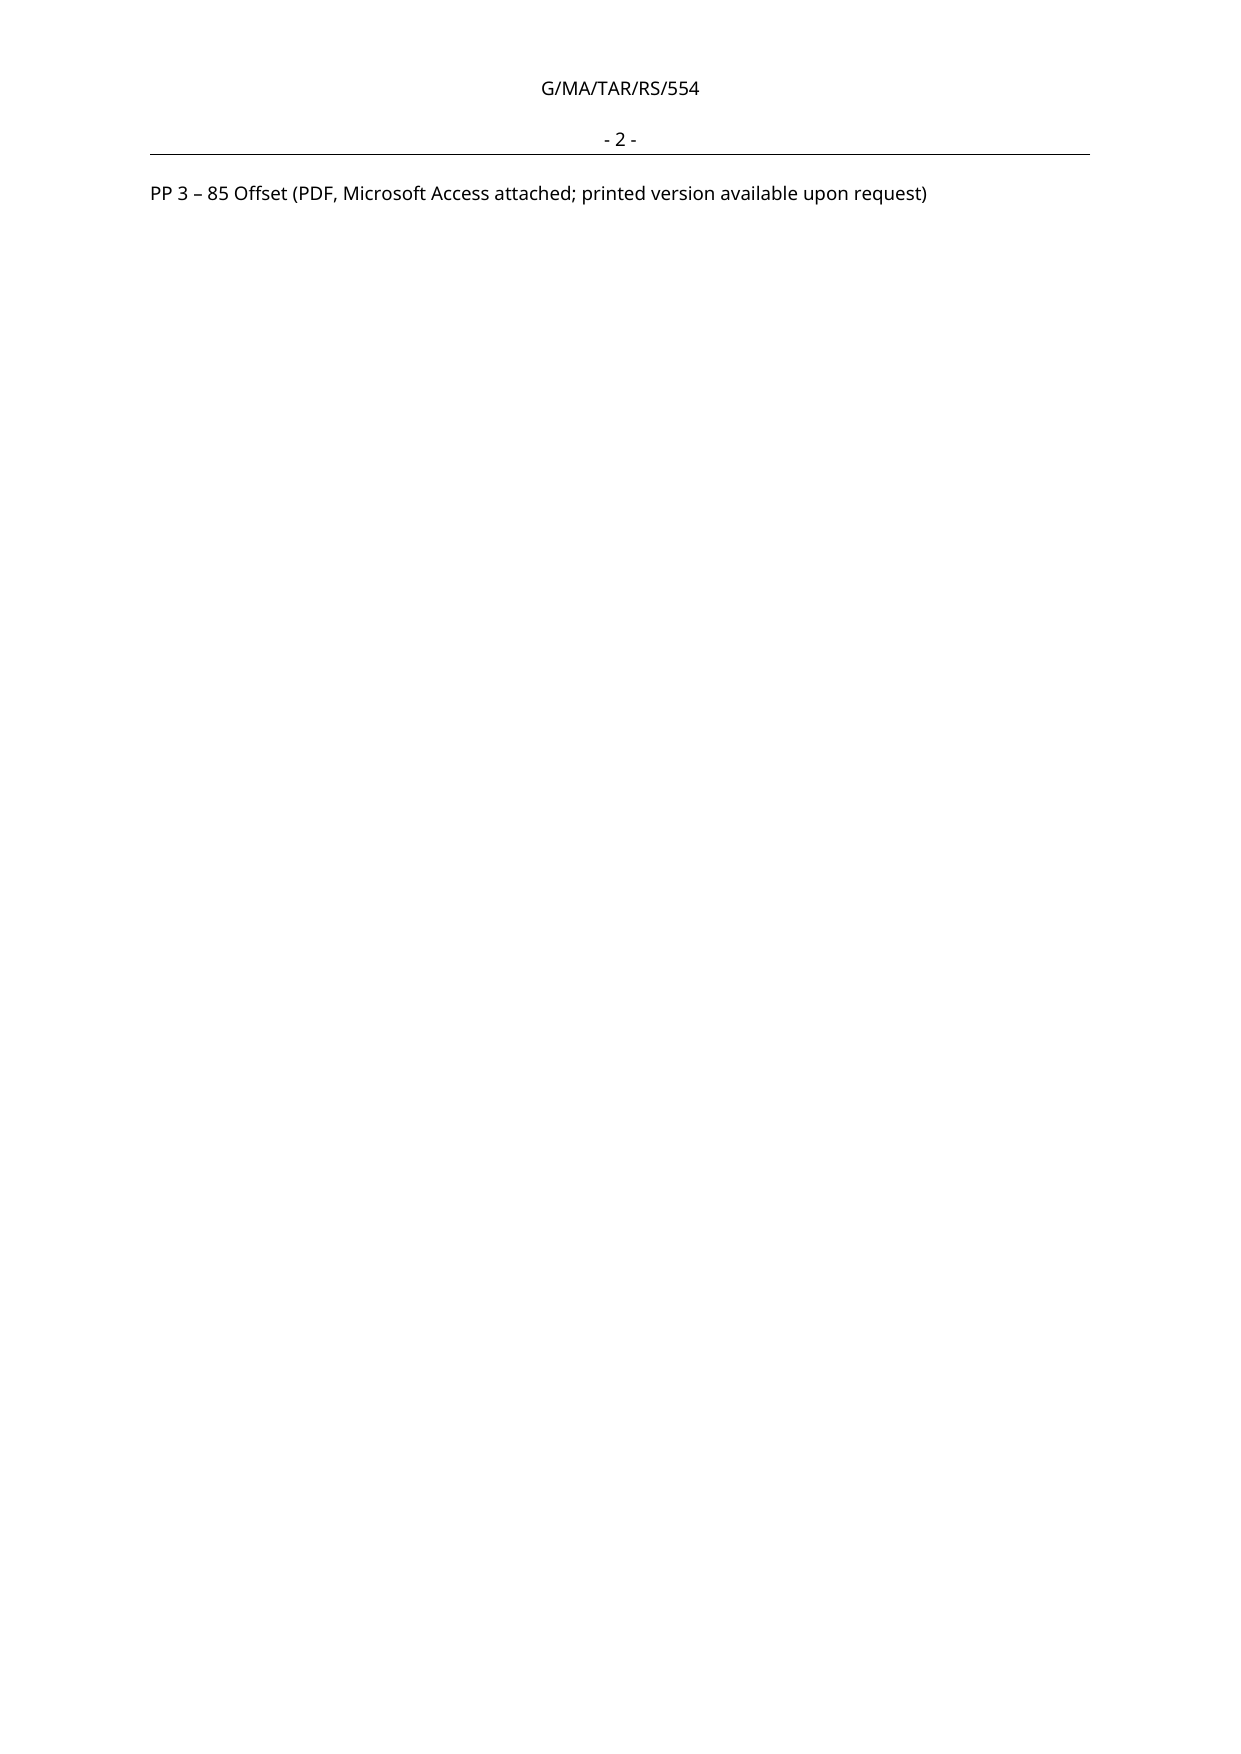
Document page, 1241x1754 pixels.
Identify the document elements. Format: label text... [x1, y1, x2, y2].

text PP 3 – 85 Offset (PDF, Microsoft Access attached; printed version available upon request) [150, 180, 1090, 206]
